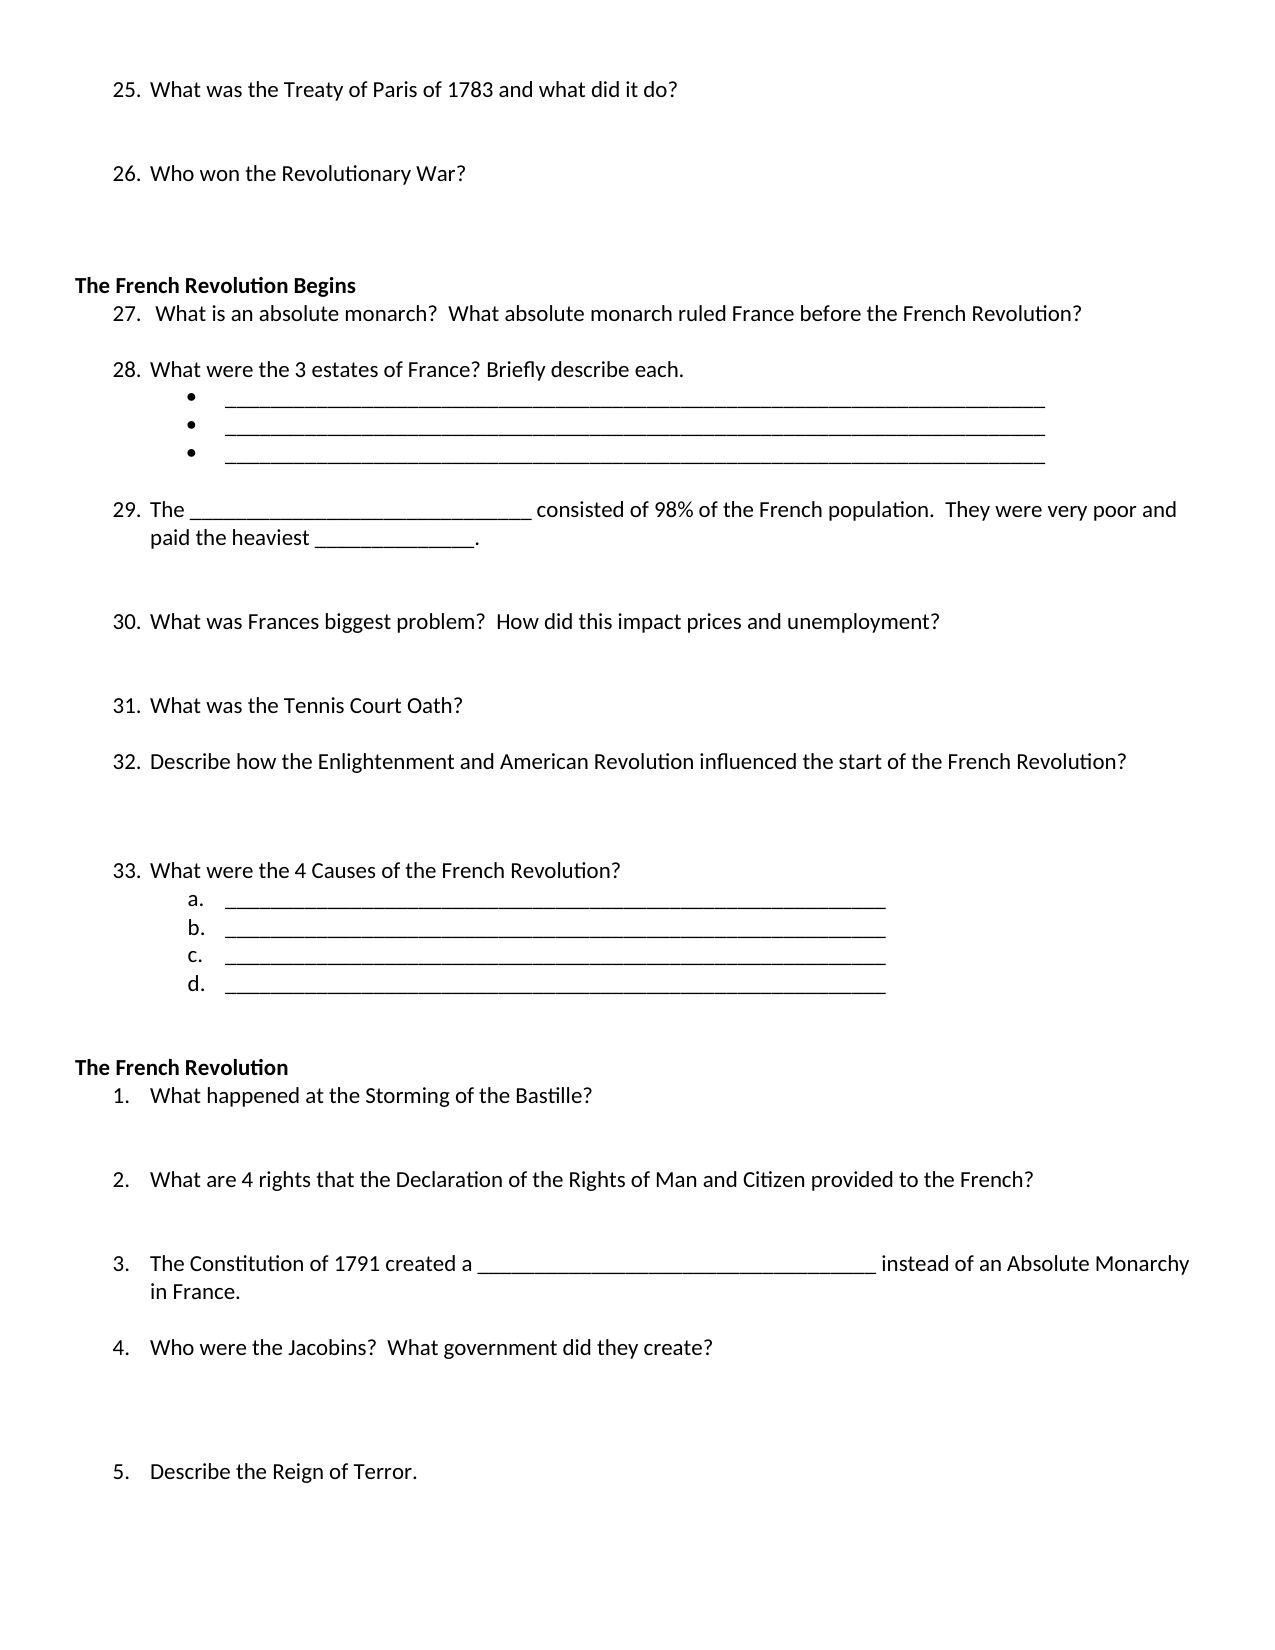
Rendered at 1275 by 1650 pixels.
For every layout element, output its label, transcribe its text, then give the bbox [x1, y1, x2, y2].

list ________________________________________________________________________ [187, 383, 1200, 411]
list ________________________________________________________________________ [187, 411, 1200, 439]
text The French Revolution Begins [75, 271, 1200, 299]
list Describe how the Enlightenment and American Revolution influenced the start of the French Revolution? [112, 747, 1200, 776]
list __________________________________________________________ [187, 913, 1200, 941]
list What were the 3 estates of France? Briefly describe each. [112, 355, 1200, 383]
list What were the 4 Causes of the French Revolution? [112, 857, 1200, 884]
list The ______________________________ consisted of 98% of the French population. They were very poor and paid the heaviest ______________. [112, 495, 1200, 551]
list What happened at the Storming of the Bastille? [112, 1081, 1200, 1109]
list __________________________________________________________ [187, 969, 1200, 997]
list What was the Tennis Court Oath? [112, 691, 1200, 719]
list Describe the Reign of Terror. [112, 1457, 1200, 1486]
list What was Frances biggest problem? How did this impact prices and unemployment? [112, 607, 1200, 635]
list What was the Treaty of Paris of 1783 and what did it do? [112, 75, 1200, 103]
list What is an absolute monarch? What absolute monarch ruled France before the French Revolution? [112, 299, 1200, 327]
list The Constitution of 1791 created a ___________________________________ instead of an Absolute Monarchy in France. [112, 1249, 1200, 1305]
list Who won the Revolutionary War? [112, 159, 1200, 187]
list Who were the Jacobins? What government did they create? [112, 1333, 1200, 1361]
list ________________________________________________________________________ [187, 439, 1200, 467]
list What are 4 rights that the Declaration of the Rights of Man and Citizen provided to the French? [112, 1165, 1200, 1193]
list __________________________________________________________ [187, 884, 1200, 913]
text The French Revolution [75, 1053, 1200, 1081]
list __________________________________________________________ [187, 941, 1200, 969]
